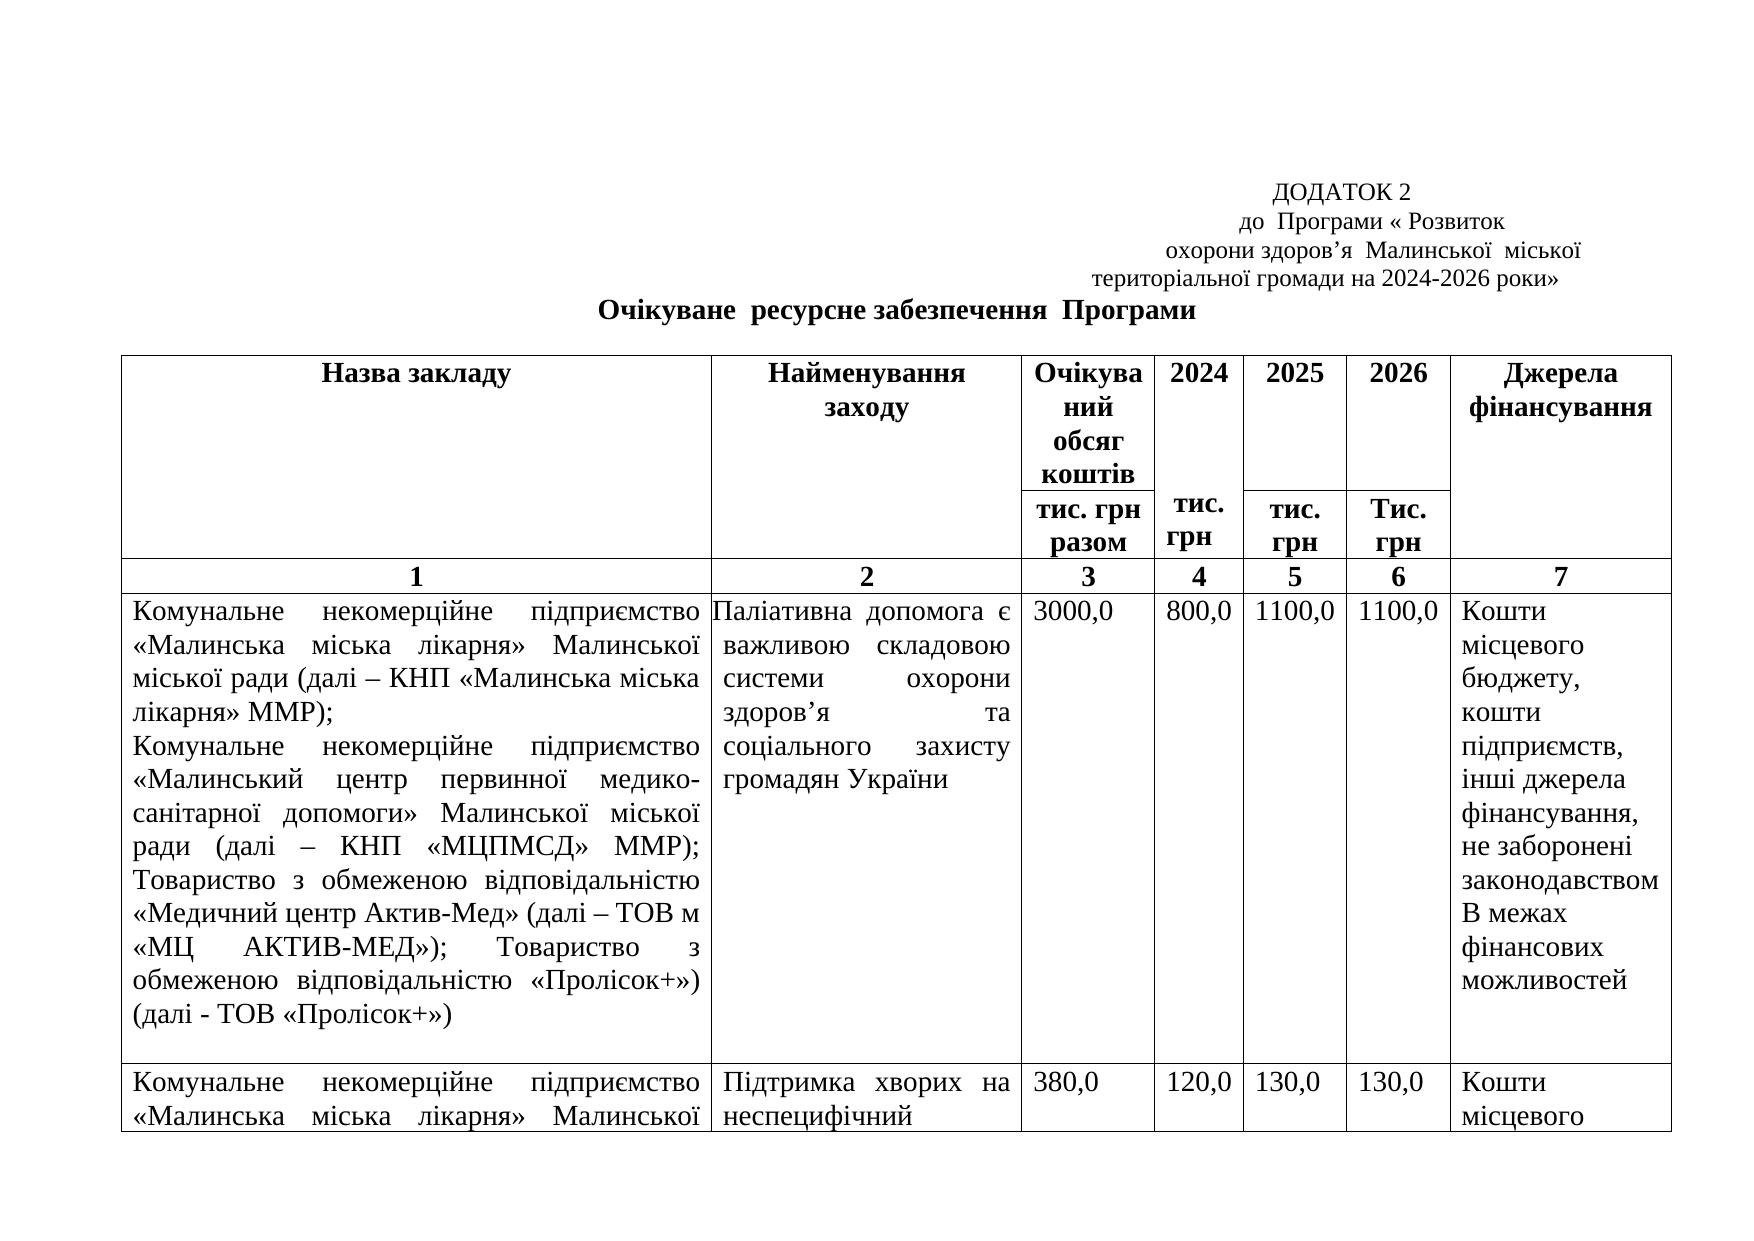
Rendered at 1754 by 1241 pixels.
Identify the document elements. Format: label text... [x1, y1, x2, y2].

table_cell 3 [1022, 559, 1154, 592]
table_cell 7 [1451, 559, 1671, 592]
table_header Найменування заходу [712, 356, 1021, 558]
table_cell 2 [712, 559, 1021, 592]
text ДОДАТОК 2 [1122, 177, 1742, 206]
table_cell Тис. грн [1347, 491, 1450, 558]
table_cell тис. грн [1244, 491, 1346, 558]
table_cell Кошти місцевого бюджету, кошти підприємств, інші джерела фінансування, не заборонені законодавством В межах фінансових можливостей [1451, 594, 1671, 1063]
table_cell 800,0 [1155, 594, 1243, 1063]
table_header Очікуваний обсяг коштів [1022, 356, 1154, 490]
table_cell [712, 1064, 1021, 1131]
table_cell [1451, 1064, 1671, 1131]
table_header 2025 [1244, 356, 1346, 490]
table_cell 1100,0 [1347, 594, 1450, 1063]
table_header Джерела фінансування [1451, 356, 1671, 558]
table_cell 1100,0 [1244, 594, 1346, 1063]
table_cell 380,0 [1022, 1064, 1154, 1131]
text Очікуване ресурсне забезпечення Програми [133, 292, 1595, 326]
table_cell 6 [1347, 559, 1450, 592]
table_cell 130,0 [1347, 1064, 1450, 1131]
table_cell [122, 1064, 711, 1131]
table_header Назва закладу [122, 356, 711, 558]
table_cell 130,0 [1244, 1064, 1346, 1131]
table_cell Паліативна допомога є важливою складовою системи охорони здоров’я та соціального захисту громадян України [712, 594, 1021, 1063]
table_header 2024 тис. грн [1155, 356, 1243, 558]
text до Програми « Розвиток [1165, 206, 1595, 235]
table_cell 3000,0 [1022, 594, 1154, 1063]
table_cell 5 [1244, 559, 1346, 592]
table_cell Комунальне некомерційне підприємство «Малинська міська лікарня» Малинської міської ради (далі – КНП «Малинська міська лікарня» ММР); Комунальне некомерційне підприємство «Малинський центр первинної медико-санітарної допомоги» Малинської міської ради (далі – КНП «МЦПМСД» ММР); Товариство з обмеженою відповідальністю «Медичний центр Актив-Мед» (далі – ТОВ м «МЦ АКТИВ-МЕД»); Товариство з обмеженою відповідальністю «Пролісок+») (далі - ТОВ «Пролісок+») [122, 594, 711, 1063]
table_cell 1 [122, 559, 711, 592]
table_cell тис. грн разом [1022, 491, 1154, 558]
table_cell 120,0 [1155, 1064, 1243, 1131]
table_cell 4 [1155, 559, 1243, 592]
table_header 2026 [1347, 356, 1450, 490]
text охорони здоров’я Малинської міської територіальної громади на 2024-2026 роки» [1092, 235, 1639, 292]
